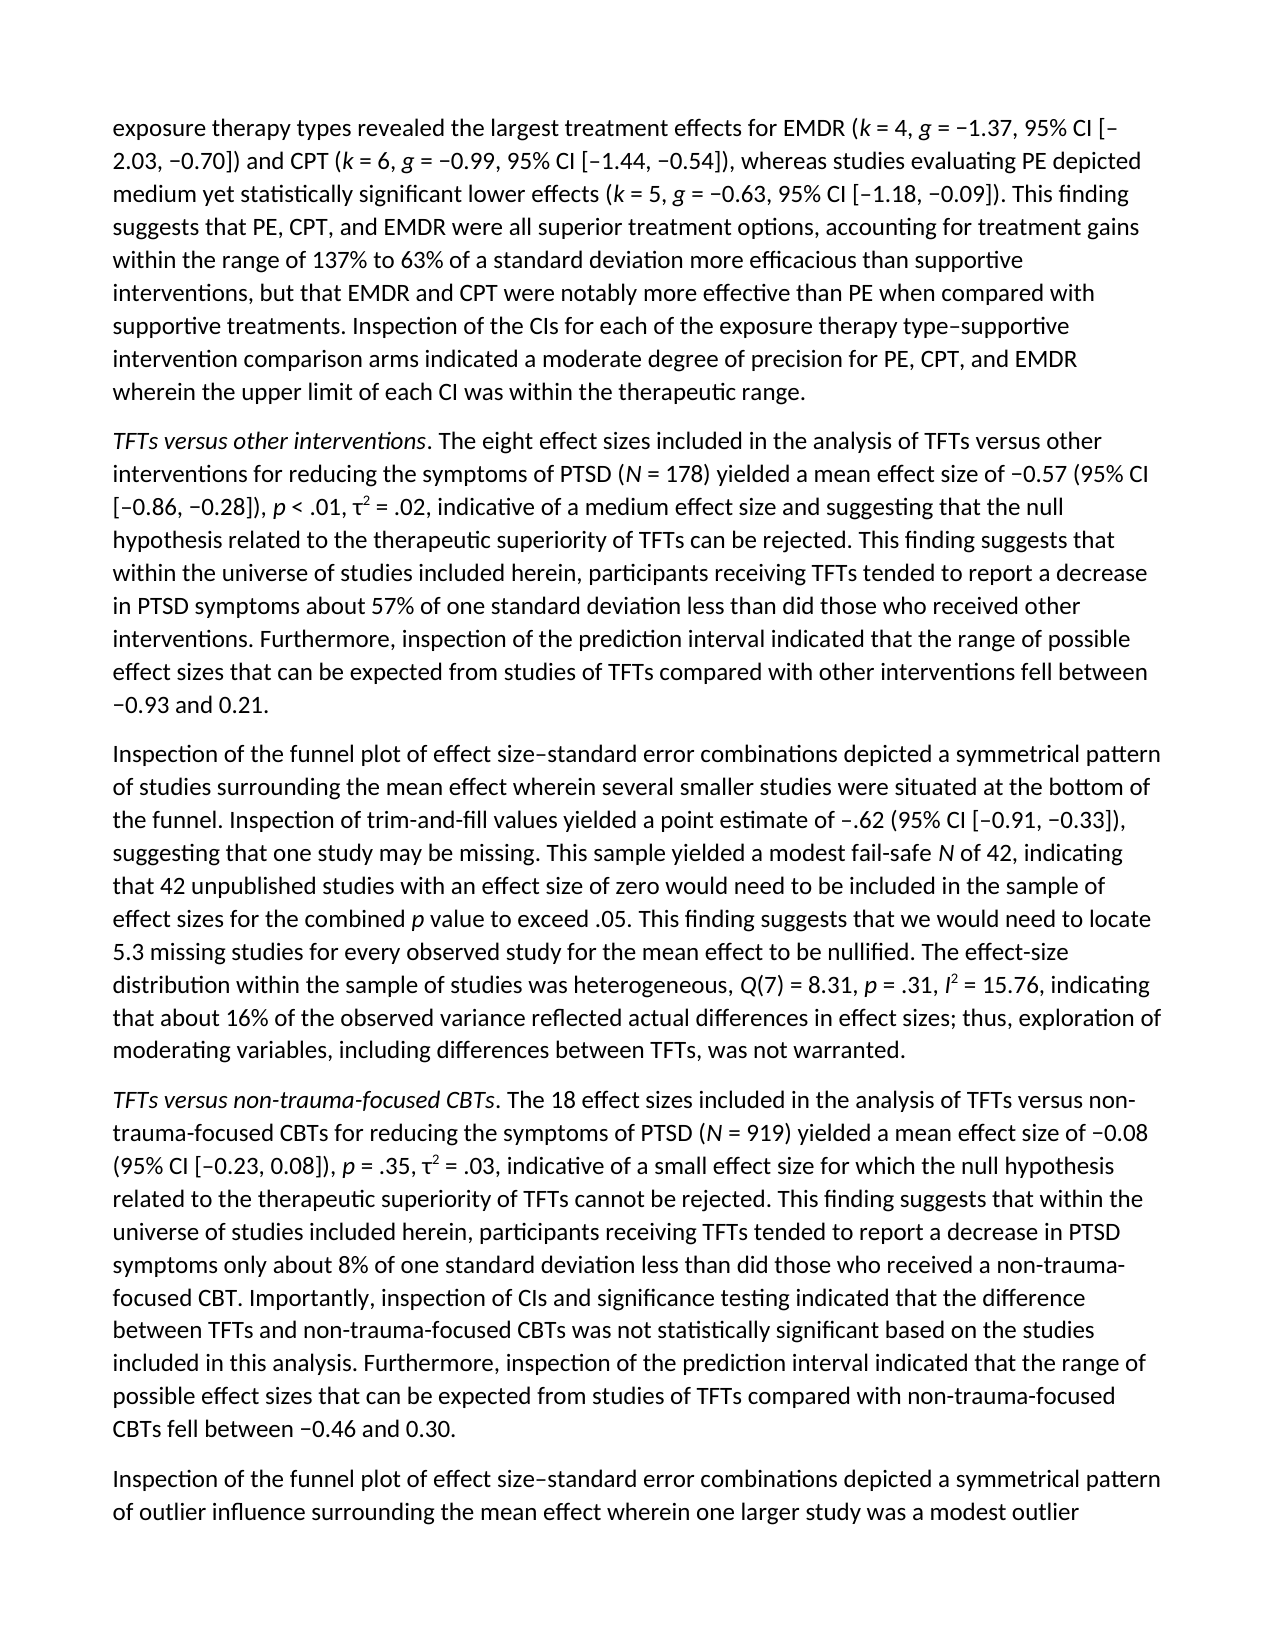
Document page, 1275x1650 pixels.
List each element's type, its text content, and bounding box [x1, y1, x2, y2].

text Inspection of the funnel plot of effect size–standard error combinations depicted a symmetrical pattern of studies surrounding the mean effect wherein several smaller studies were situated at the bottom of the funnel. Inspection of trim-and-fill values yielded a point estimate of –.62 (95% CI [–0.91, −0.33]), suggesting that one study may be missing. This sample yielded a modest fail-safe N of 42, indicating that 42 unpublished studies with an effect size of zero would need to be included in the sample of effect sizes for the combined p value to exceed .05. This finding suggests that we would need to locate 5.3 missing studies for every observed study for the mean effect to be nullified. The effect-size distribution within the sample of studies was heterogeneous, Q(7) = 8.31, p = .31, I2 = 15.76, indicating that about 16% of the observed variance reflected actual differences in effect sizes; thus, exploration of moderating variables, including differences between TFTs, was not warranted. [112, 738, 1162, 1065]
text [112, 112, 1162, 406]
text TFTs versus other interventions. The eight effect sizes included in the analysis of TFTs versus other interventions for reducing the symptoms of PTSD (N = 178) yielded a mean effect size of −0.57 (95% CI [–0.86, −0.28]), p < .01, τ2 = .02, indicative of a medium effect size and suggesting that the null hypothesis related to the therapeutic superiority of TFTs can be rejected. This finding suggests that within the universe of studies included herein, participants receiving TFTs tended to report a decrease in PTSD symptoms about 57% of one standard deviation less than did those who received other interventions. Furthermore, inspection of the prediction interval indicated that the range of possible effect sizes that can be expected from studies of TFTs compared with other interventions fell between −0.93 and 0.21. [112, 425, 1162, 719]
text TFTs versus non-trauma-focused CBTs. The 18 effect sizes included in the analysis of TFTs versus non-trauma-focused CBTs for reducing the symptoms of PTSD (N = 919) yielded a mean effect size of −0.08 (95% CI [–0.23, 0.08]), p = .35, τ2 = .03, indicative of a small effect size for which the null hypothesis related to the therapeutic superiority of TFTs cannot be rejected. This finding suggests that within the universe of studies included herein, participants receiving TFTs tended to report a decrease in PTSD symptoms only about 8% of one standard deviation less than did those who received a non-trauma-focused CBT. Importantly, inspection of CIs and significance testing indicated that the difference between TFTs and non-trauma-focused CBTs was not statistically significant based on the studies included in this analysis. Furthermore, inspection of the prediction interval indicated that the range of possible effect sizes that can be expected from studies of TFTs compared with non-trauma-focused CBTs fell between −0.46 and 0.30. [112, 1084, 1162, 1444]
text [112, 1463, 1162, 1526]
